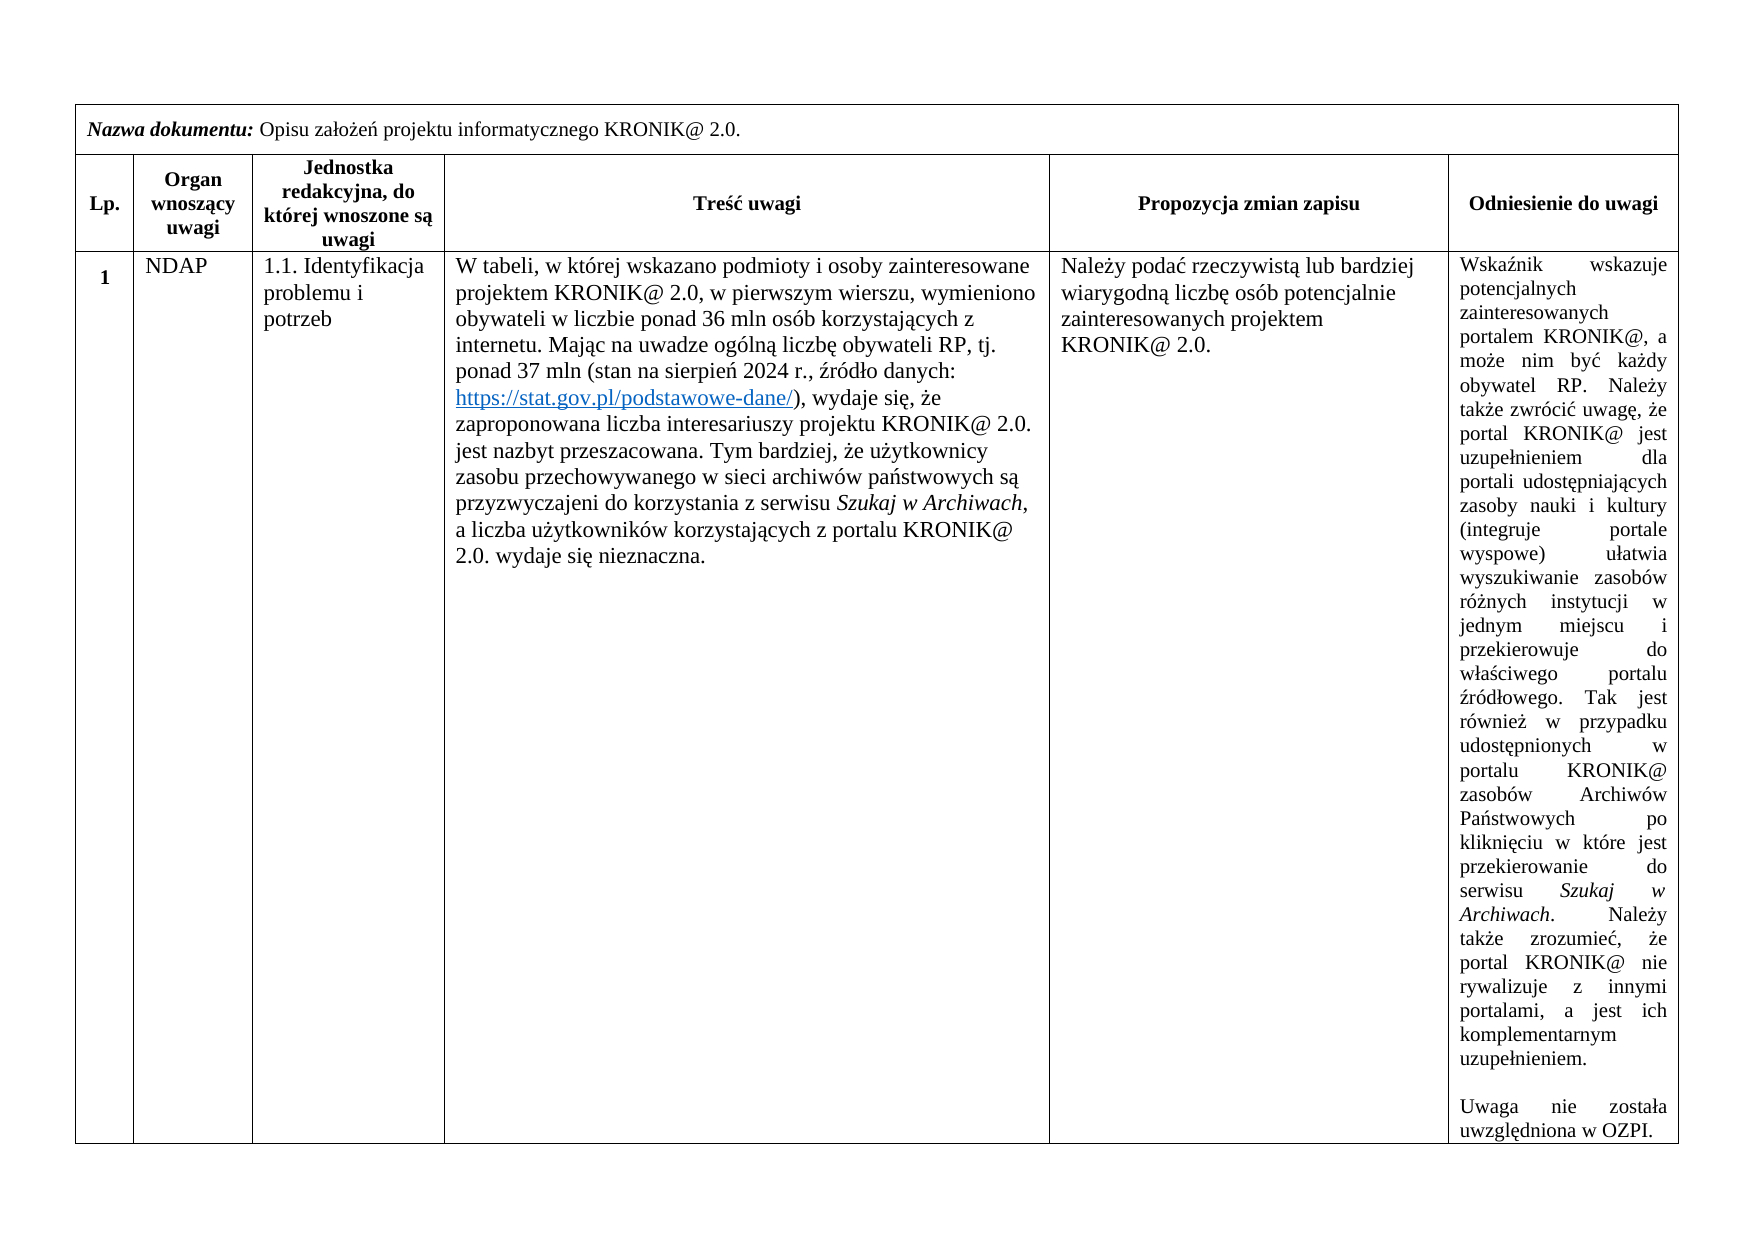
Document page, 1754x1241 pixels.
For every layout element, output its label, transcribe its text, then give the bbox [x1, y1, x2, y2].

table_header Nazwa dokumentu: Opisu założeń projektu informatycznego KRONIK@ 2.0. [76, 105, 1678, 154]
table_cell 1 [76, 252, 133, 1142]
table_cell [445, 252, 1049, 1142]
table_cell Propozycja zmian zapisu [1050, 155, 1448, 251]
table_cell Jednostka redakcyjna, do której wnoszone są uwagi [253, 155, 444, 251]
table_cell Odniesienie do uwagi [1449, 155, 1678, 251]
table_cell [253, 252, 444, 1142]
table_cell Lp. [76, 155, 133, 251]
table_cell Treść uwagi [445, 155, 1049, 251]
table_cell NDAP [134, 252, 252, 1142]
table_cell Organ wnoszący uwagi [134, 155, 252, 251]
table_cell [1050, 252, 1448, 1142]
